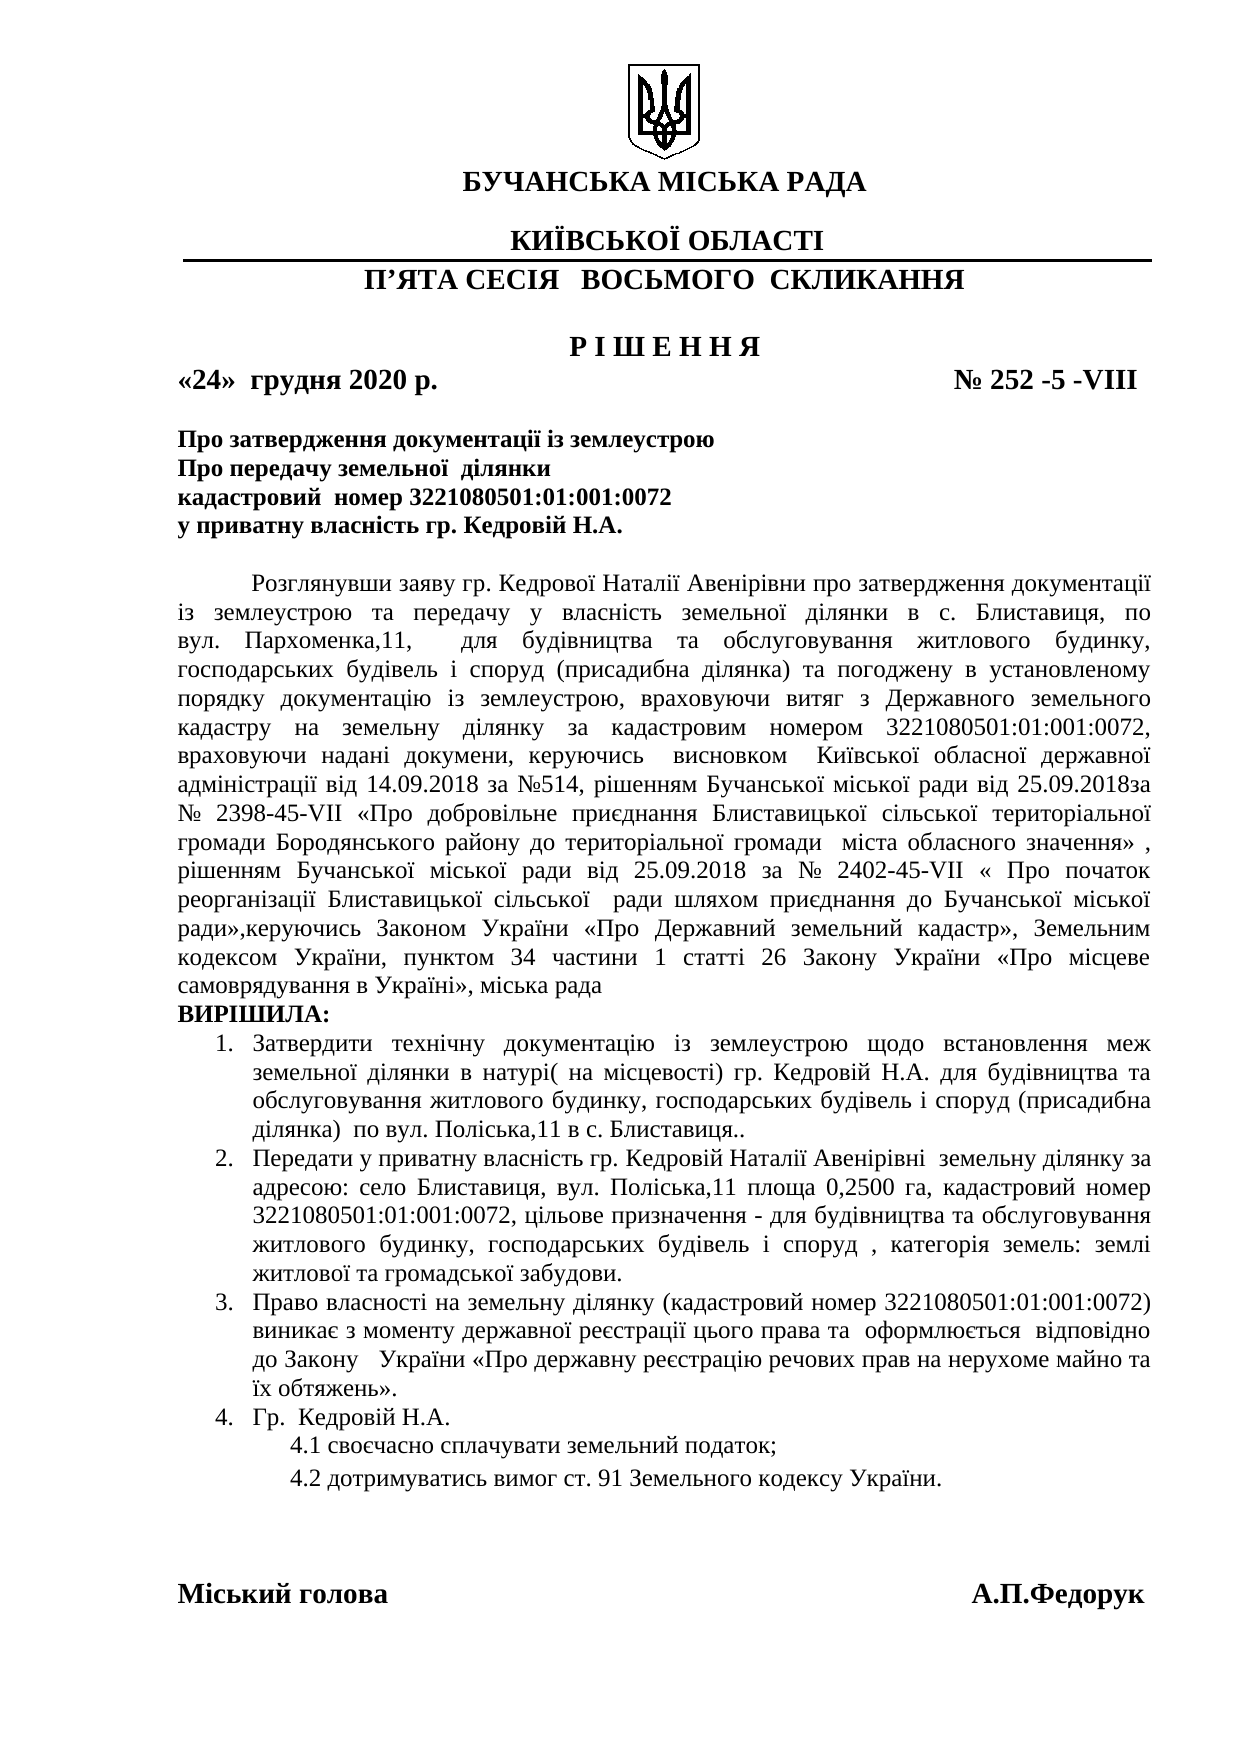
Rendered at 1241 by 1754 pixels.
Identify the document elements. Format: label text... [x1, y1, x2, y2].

list своєчасно сплачувати земельний податок; [290, 1430, 1152, 1459]
text Розглянувши заяву гр. Кедрової Наталії Авенірівни про затвердження документації із землеустрою та передачу у власність земельної ділянки в с. Блиставиця, по вул. Пархоменка,11, для будівництва та обслуговування житлового будинку, господарських будівель і споруд (присадибна ділянка) та погоджену в установленому порядку документацію із землеустрою, враховуючи витяг з Державного земельного кадастру на земельну ділянку за кадастровим номером 3221080501:01:001:0072, враховуючи надані докумени, керуючись висновком Київської обласної державної адміністрації від 14.09.2018 за №514, рішенням Бучанської міської ради від 25.09.2018за № 2398-45-VІІ «Про добровільне приєднання Блиставицької сільської територіальної громади Бородянського району до територіальної громади міста обласного значення» , рішенням Бучанської міської ради від 25.09.2018 за № 2402-45-VІІ « Про початок реорганізації Блиставицької сільської ради шляхом приєднання до Бучанської міської ради»,керуючись Законом України «Про Державний земельний кадастр», Земельним кодексом України, пунктом 34 частини 1 статті 26 Закону України «Про місцеве самоврядування в Україні», міська рада [177, 568, 1152, 999]
text «24» грудня 2020 р. № 252 -5 -VІІІ [177, 362, 1152, 396]
text Про передачу земельної ділянки [177, 453, 1152, 482]
list Затвердити технічну документацію із землеустрою щодо встановлення меж земельної ділянки в натурі( на місцевості) гр. Кедровій Н.А. для будівництва та обслуговування житлового будинку, господарських будівель і споруд (присадибна ділянка) по вул. Поліська,11 в с. Блиставиця.. [215, 1028, 1152, 1143]
list Право власності на земельну ділянку (кадастровий номер 3221080501:01:001:0072) виникає з моменту державної реєстрації цього права та оформлюється відповідно до Закону України «Про державну реєстрацію речових прав на нерухоме майно та їх обтяжень». [215, 1287, 1152, 1402]
text кадастровий номер 3221080501:01:001:0072 [177, 482, 1152, 510]
text Міський голова А.П.Федорук [177, 1577, 1152, 1610]
list Передати у приватну власність гр. Кедровій Наталії Авенірівні земельну ділянку за адресою: село Блиставиця, вул. Поліська,11 площа 0,2500 га, кадастровий номер 3221080501:01:001:0072, цільове призначення - для будівництва та обслуговування житлового будинку, господарських будівель і споруд , категорія земель: землі житлової та громадської забудови. [215, 1143, 1152, 1287]
list дотримуватись вимог ст. 91 Земельного кодексу України. [290, 1463, 1152, 1492]
text у приватну власність гр. Кедровій Н.А. [177, 510, 1152, 539]
text П’ЯТА СЕСІЯ ВОСЬМОГО СКЛИКАННЯ [177, 262, 1152, 295]
text Про затвердження документації із землеустрою [177, 424, 1152, 453]
text КИЇВСЬКОЇ ОБЛАСТІ [183, 223, 1152, 259]
text Р І Ш Е Н Н Я [177, 329, 1152, 362]
text БУЧАНСЬКА МІСЬКА РАДА [177, 164, 1152, 197]
list Гр. Кедровій Н.А. [215, 1402, 1152, 1430]
text ВИРІШИЛА: [177, 999, 1152, 1028]
